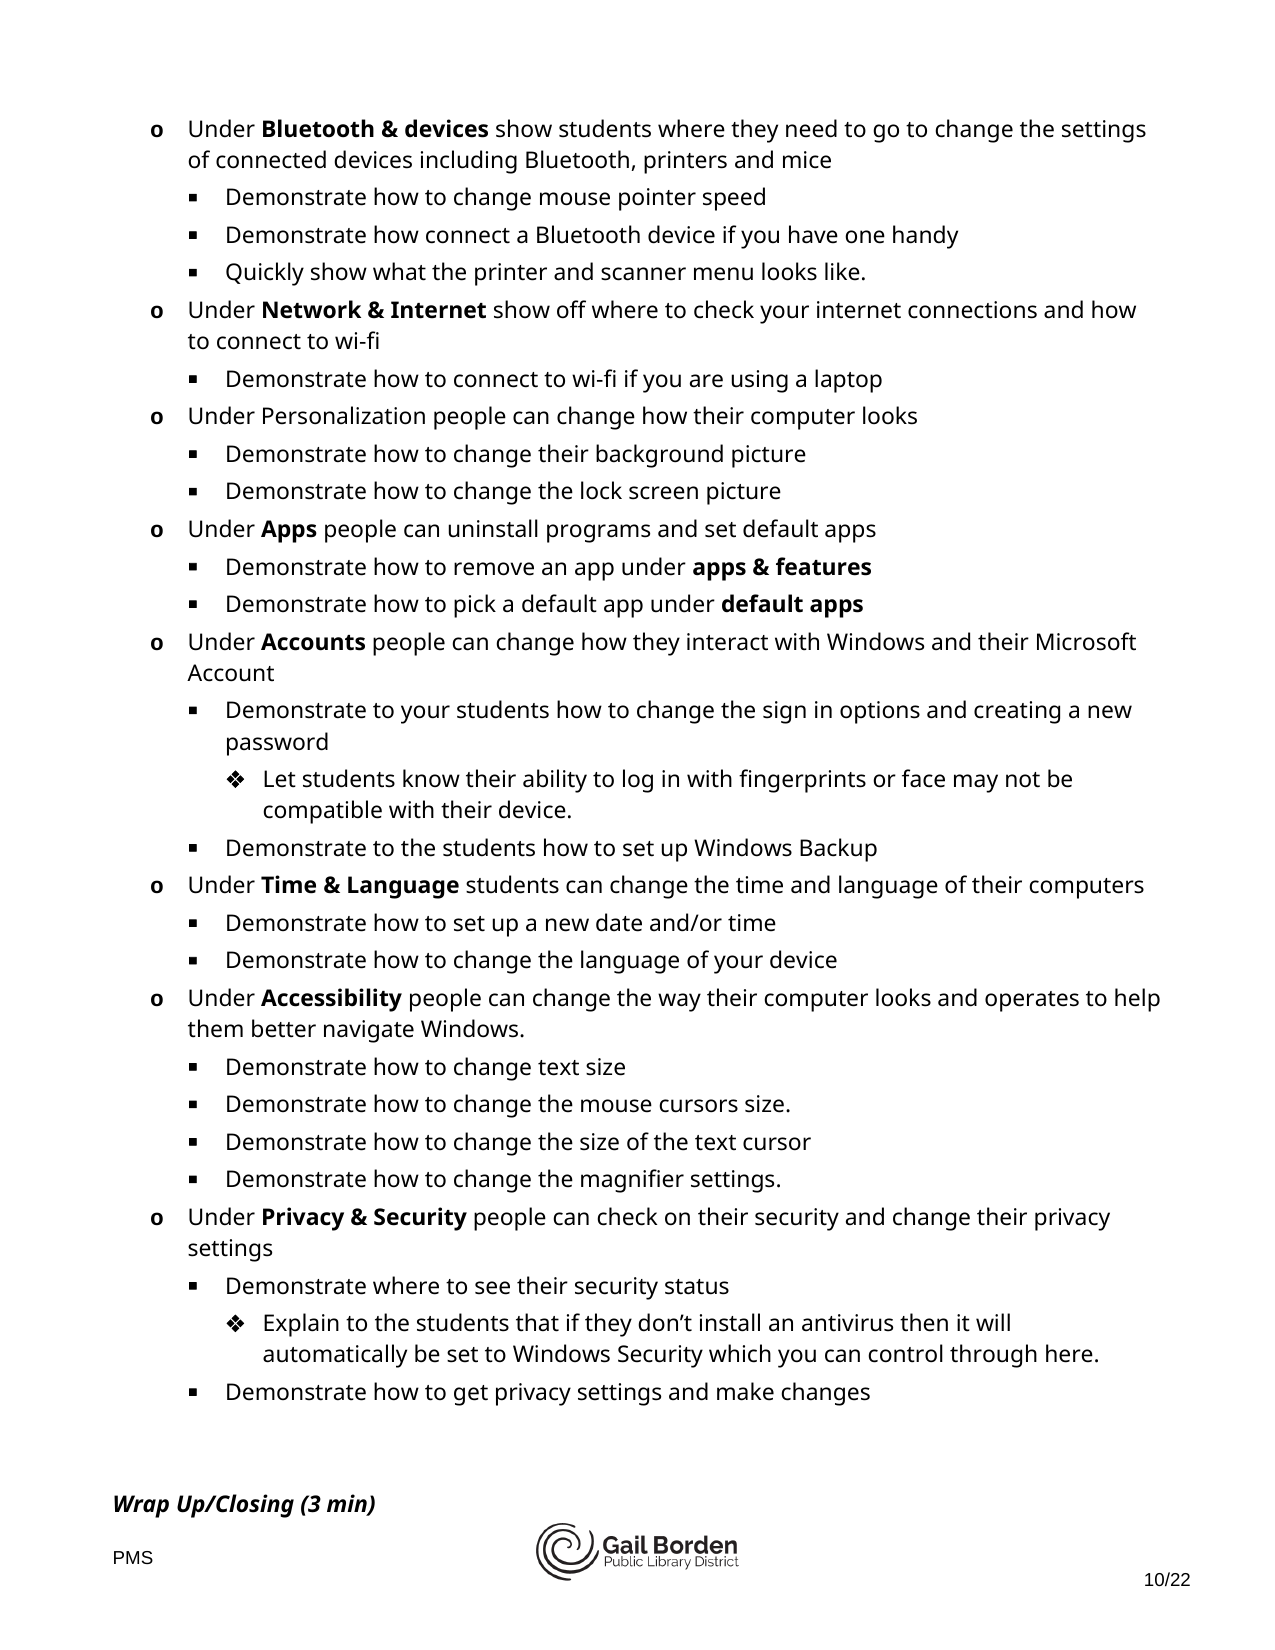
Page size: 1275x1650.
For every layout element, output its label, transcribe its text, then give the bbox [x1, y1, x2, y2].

list Demonstrate how to change the size of the text cursor [187, 1126, 1162, 1157]
text Wrap Up/Closing (3 min) [112, 1488, 1162, 1519]
list Demonstrate how to change text size [187, 1051, 1162, 1082]
list Under Apps people can uninstall programs and set default apps [150, 513, 1162, 544]
list Demonstrate how to connect to wi-fi if you are using a laptop [187, 363, 1162, 394]
list Demonstrate how to remove an app under apps & features [187, 550, 1162, 582]
list Under Accessibility people can change the way their computer looks and operates to help them better navigate Windows. [150, 982, 1162, 1044]
list Demonstrate how connect a Bluetooth device if you have one handy [187, 219, 1162, 250]
list Under Accounts people can change how they interact with Windows and their Microsoft Account [150, 625, 1162, 688]
list Demonstrate how to change the mouse cursors size. [187, 1088, 1162, 1119]
list Quickly show what the printer and scanner menu looks like. [187, 256, 1162, 288]
list Under Personalization people can change how their computer looks [150, 400, 1162, 432]
picture [525, 1519, 749, 1590]
list Under Bluetooth & devices show students where they need to go to change the settings of connected devices including Bluetooth, printers and mice [150, 112, 1162, 175]
list Explain to the students that if they don’t install an antivirus then it will automatically be set to Windows Security which you can control through here. [225, 1307, 1162, 1369]
list Demonstrate how to change their background picture [187, 438, 1162, 469]
list Under Network & Internet show off where to check your internet connections and how to connect to wi-fi [150, 294, 1162, 356]
list Demonstrate to the students how to set up Windows Backup [187, 832, 1162, 863]
list Demonstrate how to change mouse pointer speed [187, 181, 1162, 213]
list Under Time & Language students can change the time and language of their computers [150, 869, 1162, 901]
list Under Privacy & Security people can check on their security and change their privacy settings [150, 1201, 1162, 1263]
list Demonstrate how to change the lock screen picture [187, 475, 1162, 507]
list Demonstrate where to see their security status [187, 1269, 1162, 1301]
list Demonstrate how to set up a new date and/or time [187, 907, 1162, 938]
list Let students know their ability to log in with fingerprints or face may not be compatible with their device. [225, 763, 1162, 826]
list Demonstrate how to change the language of your device [187, 944, 1162, 976]
list Demonstrate how to pick a default app under default apps [187, 588, 1162, 619]
list Demonstrate how to get privacy settings and make changes [187, 1376, 1162, 1407]
list Demonstrate how to change the magnifier settings. [187, 1163, 1162, 1194]
list Demonstrate to your students how to change the sign in options and creating a new password [187, 694, 1162, 757]
